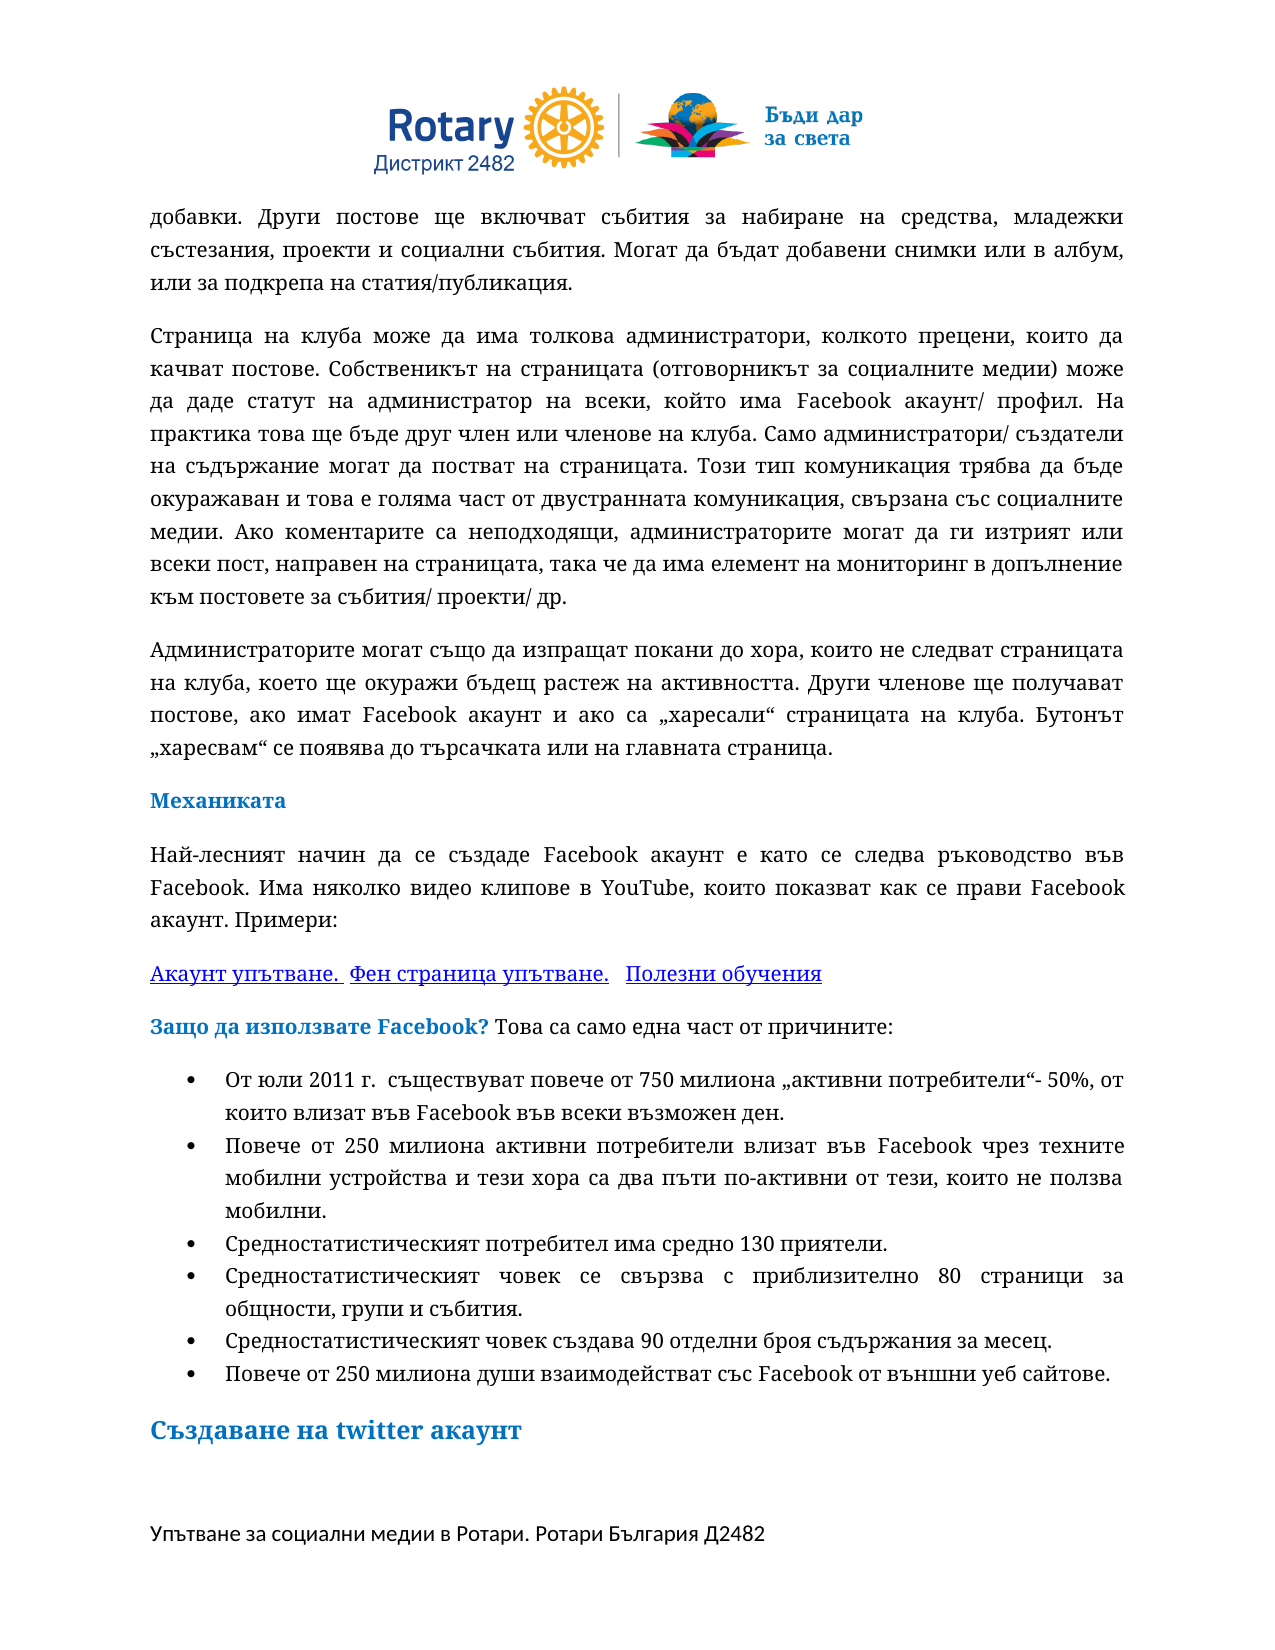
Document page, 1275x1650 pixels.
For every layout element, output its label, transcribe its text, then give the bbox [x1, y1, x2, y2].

list От юли 2011 г. съществуват повече от 750 милиона „активни потребители“- 50%, от които влизат във Facebook във всеки възможен ден. [187, 1066, 1125, 1127]
text Създаване на twitter акаунт [150, 1412, 1125, 1447]
text Администраторите могат също да изпращат покани до хора, които не следват страницата на клуба, което ще окуражи бъдещ растеж на активността. Други членове ще получават постове, ако имат Facebook акаунт и ако са „харесали“ страницата на клуба. Бутонът „харесвам“ се появява до търсачката или на главната страница. [150, 635, 1125, 762]
text Страница на клуба може да има толкова администратори, колкото прецени, които да качват постове. Собственикът на страницата (отговорникът за социалните медии) може да даде статут на администратор на всеки, който има Facebook акаунт/ профил. На практика това ще бъде друг член или членове на клуба. Само администратори/ създатели на съдържание могат да постват на страницата. Този тип комуникация трябва да бъде окуражаван и това е голяма част от двустранната комуникация, свързана със социалните медии. Ако коментарите са неподходящи, администраторите могат да ги изтрият или всеки пост, направен на страницата, така че да има елемент на мониторинг в допълнение към постовете за събития/ проекти/ др. [150, 321, 1125, 610]
list Повече от 250 милиона активни потребители влизат във Facebook чрез техните мобилни устройства и тези хора са два пъти по-активни от тези, които не ползва мобилни. [187, 1131, 1125, 1224]
text Механиката [150, 787, 1125, 815]
text Акаунт упътване. Фен страница упътване. Полезни обучения [150, 959, 1125, 987]
picture [372, 75, 903, 175]
text Най-лесният начин да се създаде Facebook акаунт е като се следва ръководство във Facebook. Има няколко видео клипове в YouTube, които показват как се прави Facebook акаунт. Примери: [150, 840, 1125, 934]
list Повече от 250 милиона души взаимодействат със Facebook от външни уеб сайтове. [187, 1359, 1125, 1387]
list Средностатистическият човек се свързва с приблизително 80 страници за общности, групи и събития. [187, 1261, 1125, 1322]
list Средностатистическият човек създава 90 отделни броя съдържания за месец. [187, 1326, 1125, 1355]
list Средностатистическият потребител има средно 130 приятели. [187, 1229, 1125, 1257]
text Защо да използвате Facebook? Това са само една част от причините: [150, 1012, 1125, 1041]
